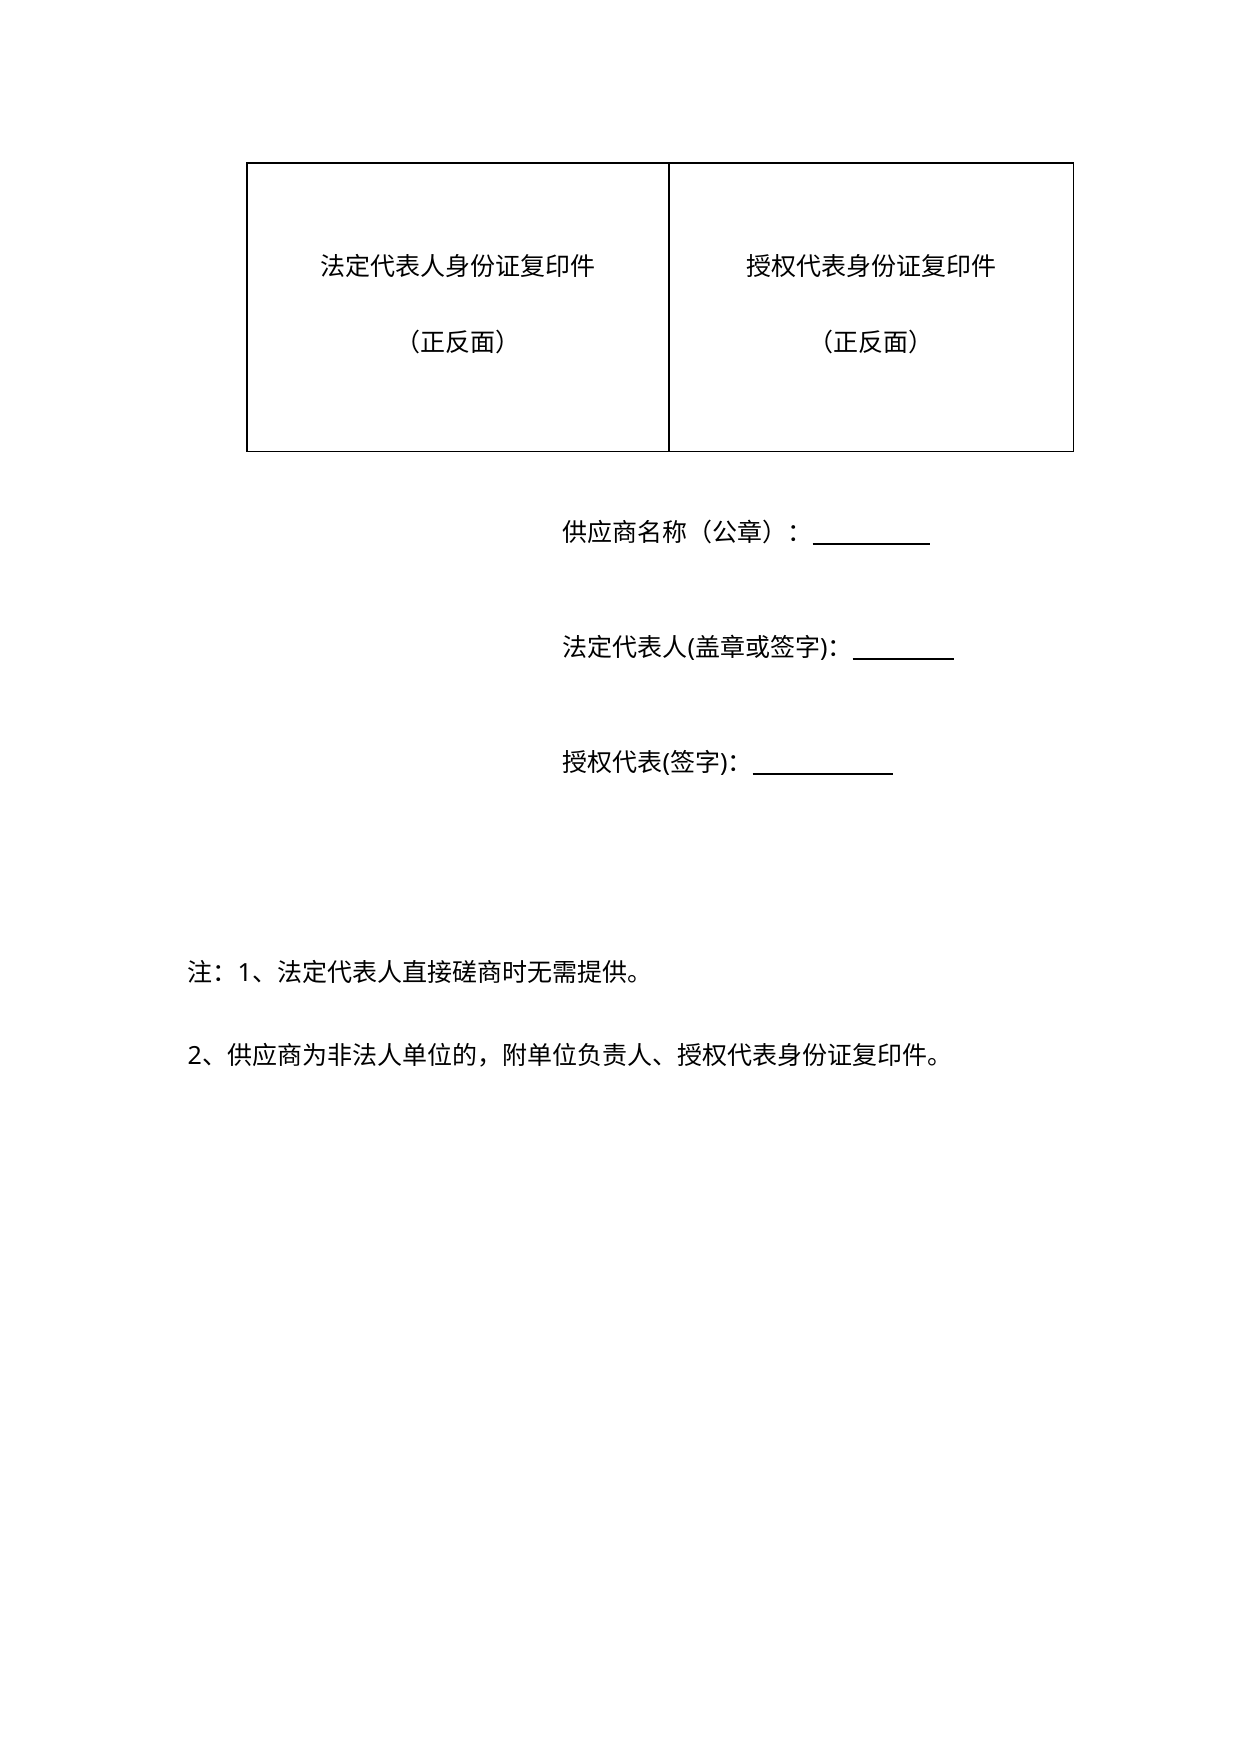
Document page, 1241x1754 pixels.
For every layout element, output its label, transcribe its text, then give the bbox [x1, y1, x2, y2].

text 法定代表人(盖章或签字)： [187, 613, 1053, 678]
text 2、供应商为非法人单位的，附单位负责人、授权代表身份证复印件。 [187, 1021, 1053, 1086]
table_header 法定代表人身份证复印件 （正反面） [248, 164, 668, 451]
text 供应商名称（公章）： [187, 498, 1053, 563]
table_header 授权代表身份证复印件 （正反面） [670, 164, 1073, 451]
text 注：1、法定代表人直接磋商时无需提供。 [187, 938, 1053, 1003]
text 授权代表(签字)： [187, 728, 1053, 793]
